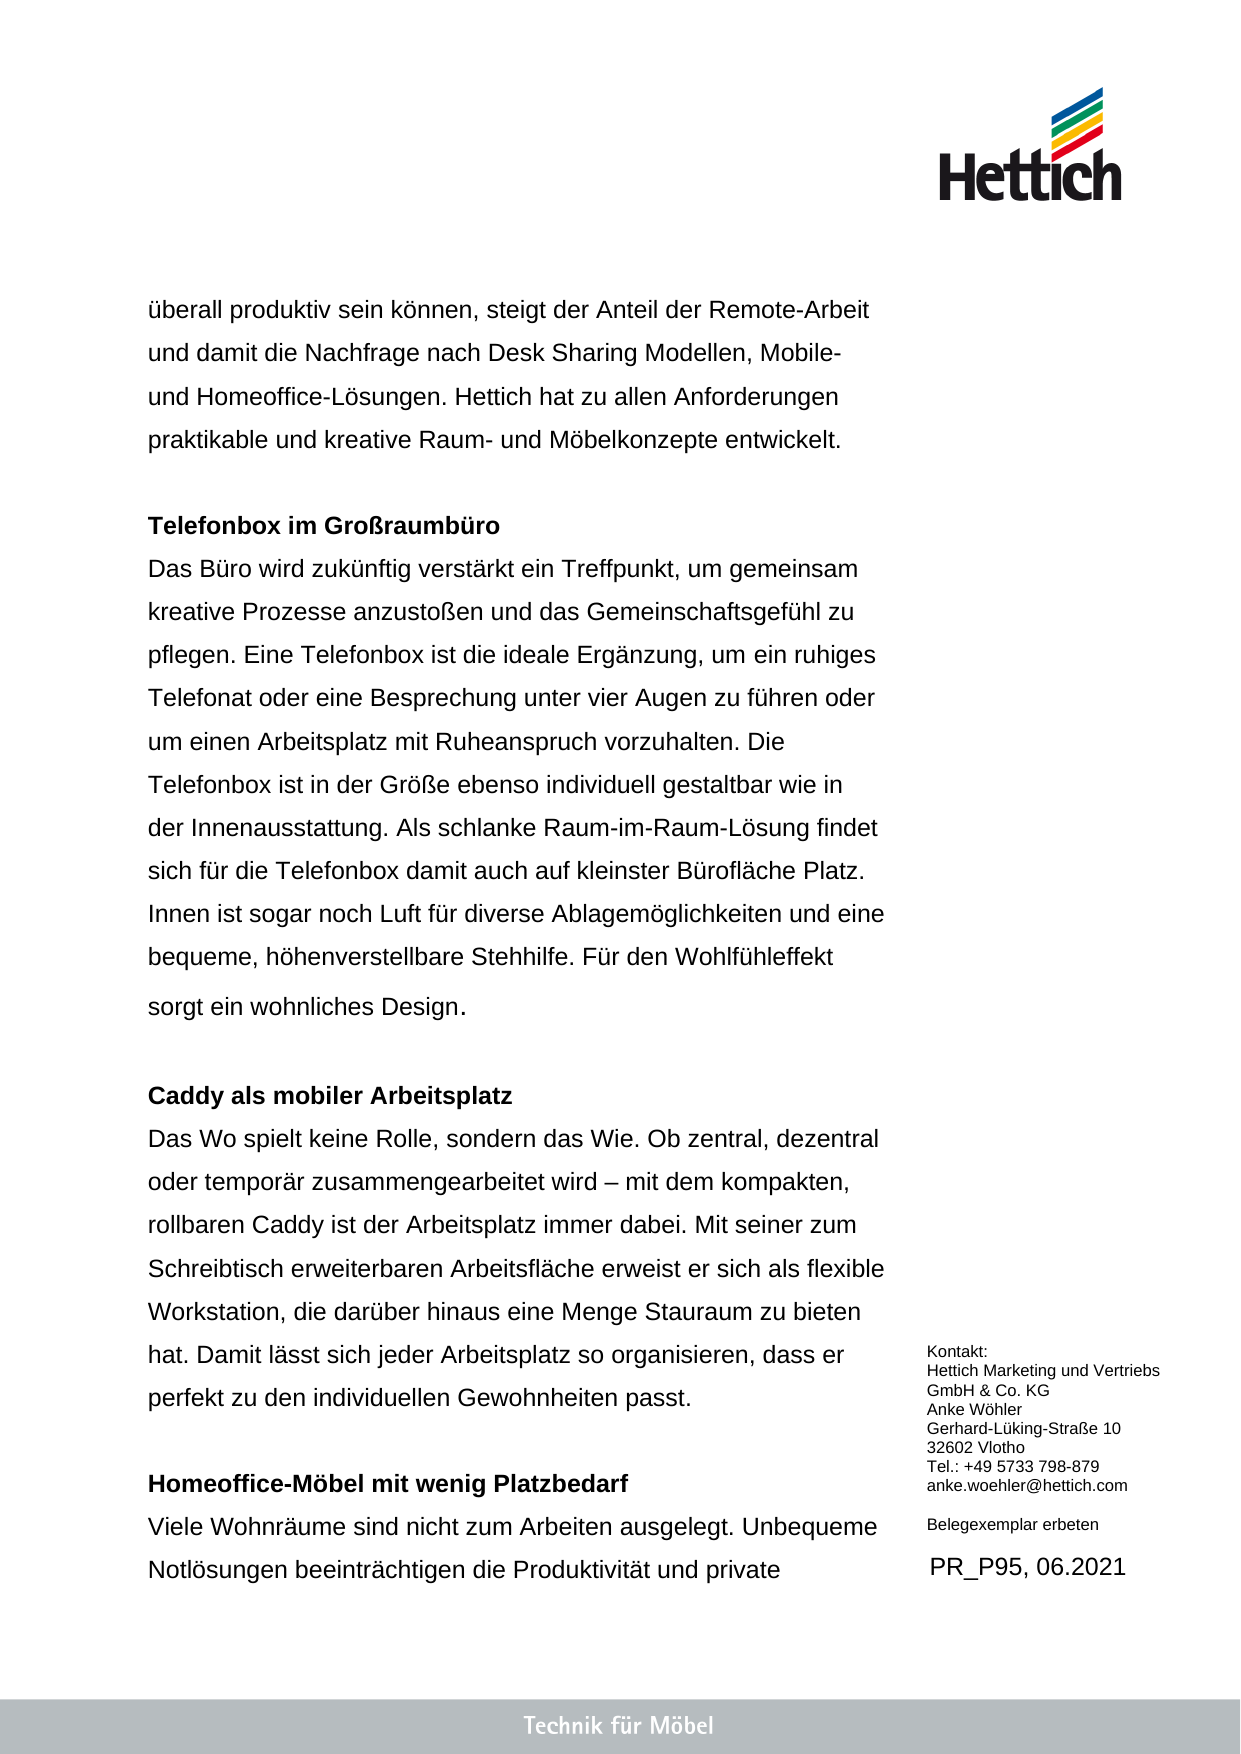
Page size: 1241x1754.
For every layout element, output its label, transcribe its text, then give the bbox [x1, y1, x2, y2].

text Homeoffice-Möbel mit wenig Platzbedarf [148, 1469, 886, 1498]
text Das Wo spielt keine Rolle, sondern das Wie. Ob zentral, dezentral oder temporär zusammengearbeitet wird – mit dem kompakten, rollbaren Caddy ist der Arbeitsplatz immer dabei. Mit seiner zum Schreibtisch erweiterbaren Arbeitsfläche erweist er sich als flexible Workstation, die darüber hinaus eine Menge Stauraum zu bieten hat. Damit lässt sich jeder Arbeitsplatz so organisieren, dass er perfekt zu den individuellen Gewohnheiten passt. [148, 1124, 886, 1412]
text Caddy als mobiler Arbeitsplatz [148, 1081, 886, 1110]
picture [0, 6, 1241, 263]
text Telefonbox im Großraumbüro [148, 511, 886, 540]
text Das Büro wird zukünftig verstärkt ein Treffpunkt, um gemeinsam kreative Prozesse anzustoßen und das Gemeinschaftsgefühl zu pflegen. Eine Telefonbox ist die ideale Ergänzung, um ein ruhiges Telefonat oder eine Besprechung unter vier Augen zu führen oder um einen Arbeitsplatz mit Ruheanspruch vorzuhalten. Die Telefonbox ist in der Größe ebenso individuell gestaltbar wie in der Innenausstattung. Als schlanke Raum-im-Raum-Lösung findet sich für die Telefonbox damit auch auf kleinster Bürofläche Platz. Innen ist sogar noch Luft für diverse Ablagemöglichkeiten und eine bequeme, höhenverstellbare Stehhilfe. Für den Wohlfühleffekt sorgt ein wohnliches Design. [148, 554, 886, 1021]
picture [0, 1636, 1241, 1754]
